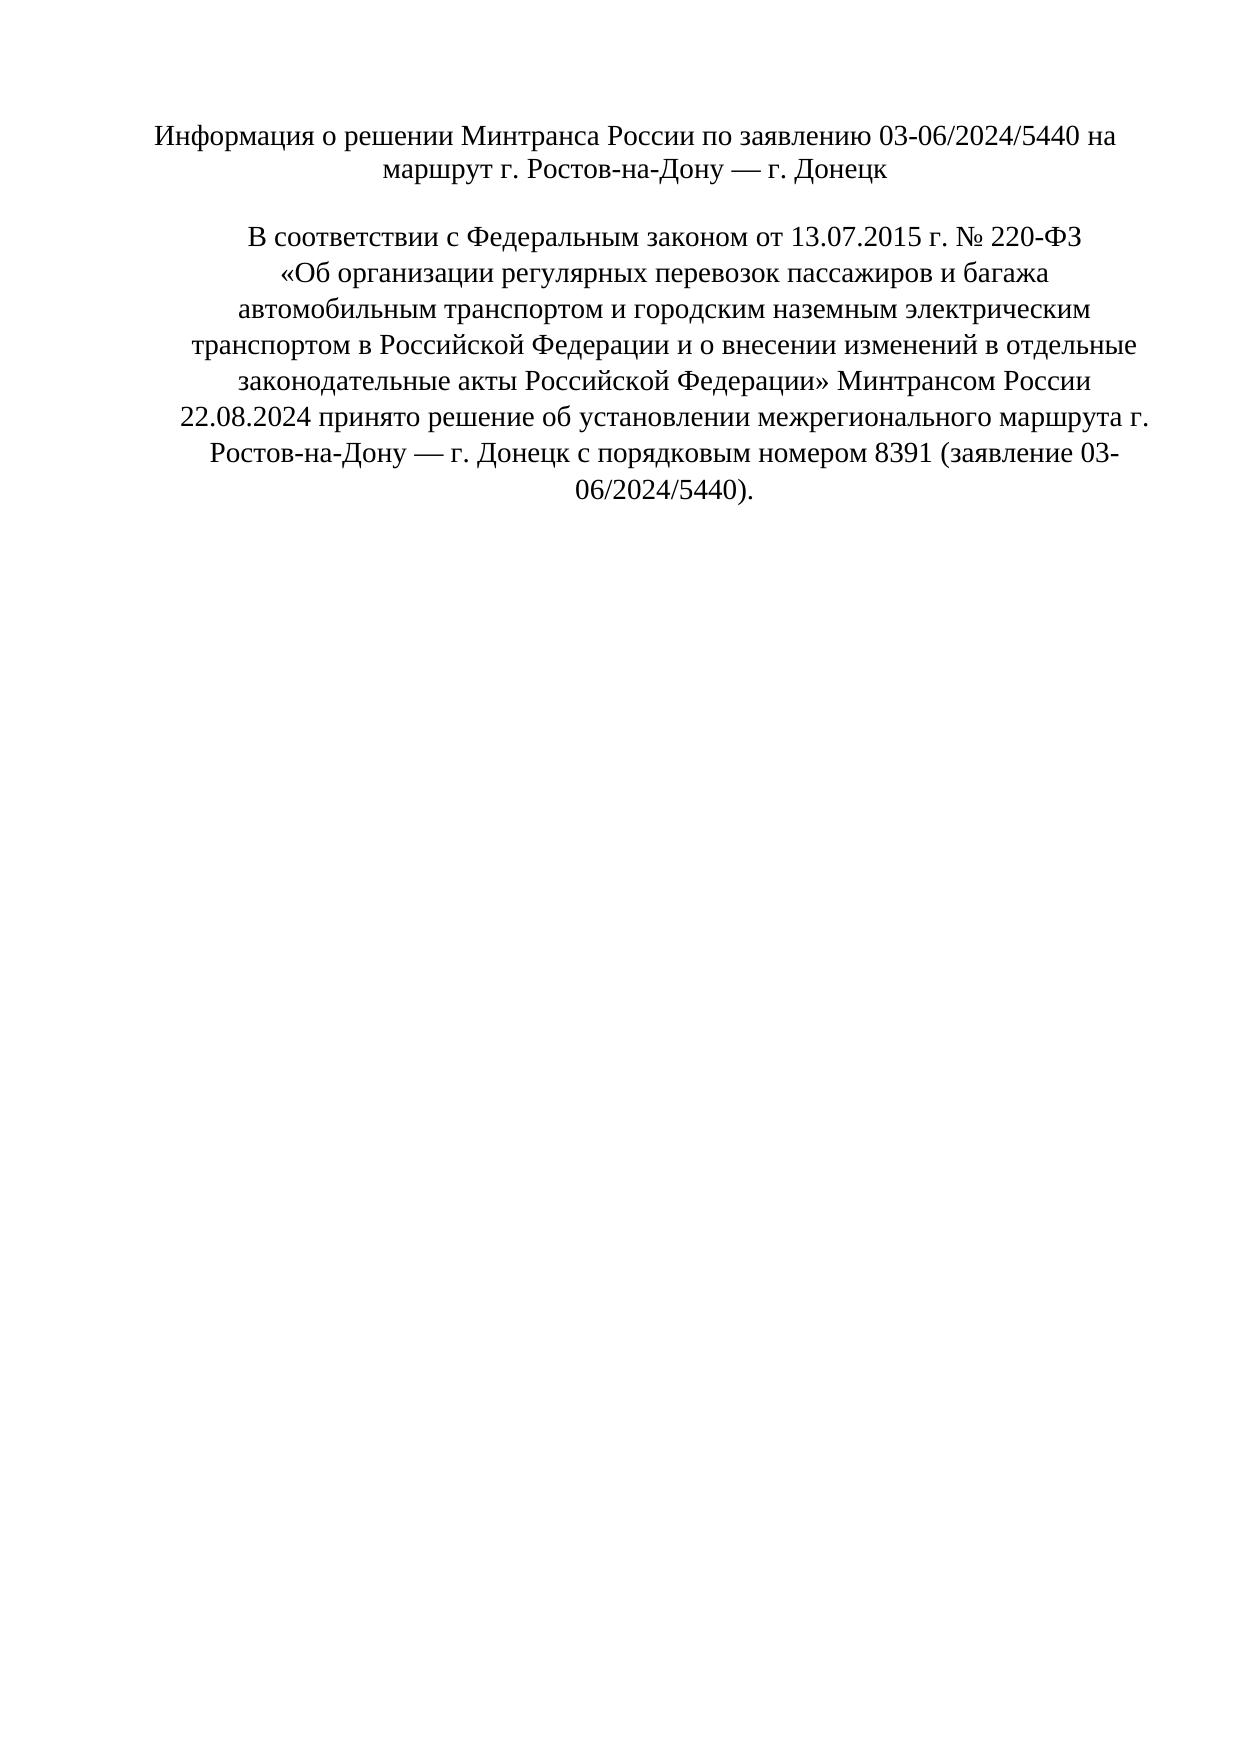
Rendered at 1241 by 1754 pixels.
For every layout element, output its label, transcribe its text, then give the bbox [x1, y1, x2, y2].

text Информация о решении Минтранса России по заявлению 03-06/2024/5440 на маршрут г. Ростов-на-Дону — г. Донецк [118, 118, 1152, 185]
text В соответствии с Федеральным законом от 13.07.2015 г. № 220-ФЗ «Об организации регулярных перевозок пассажиров и багажа автомобильным транспортом и городским наземным электрическим транспортом в Российской Федерации и о внесении изменений в отдельные законодательные акты Российской Федерации» Минтрансом России 22.08.2024 принято решение об установлении межрегионального маршрута г. Ростов-на-Дону — г. Донецк с порядковым номером 8391 (заявление 03-06/2024/5440). [177, 219, 1152, 505]
